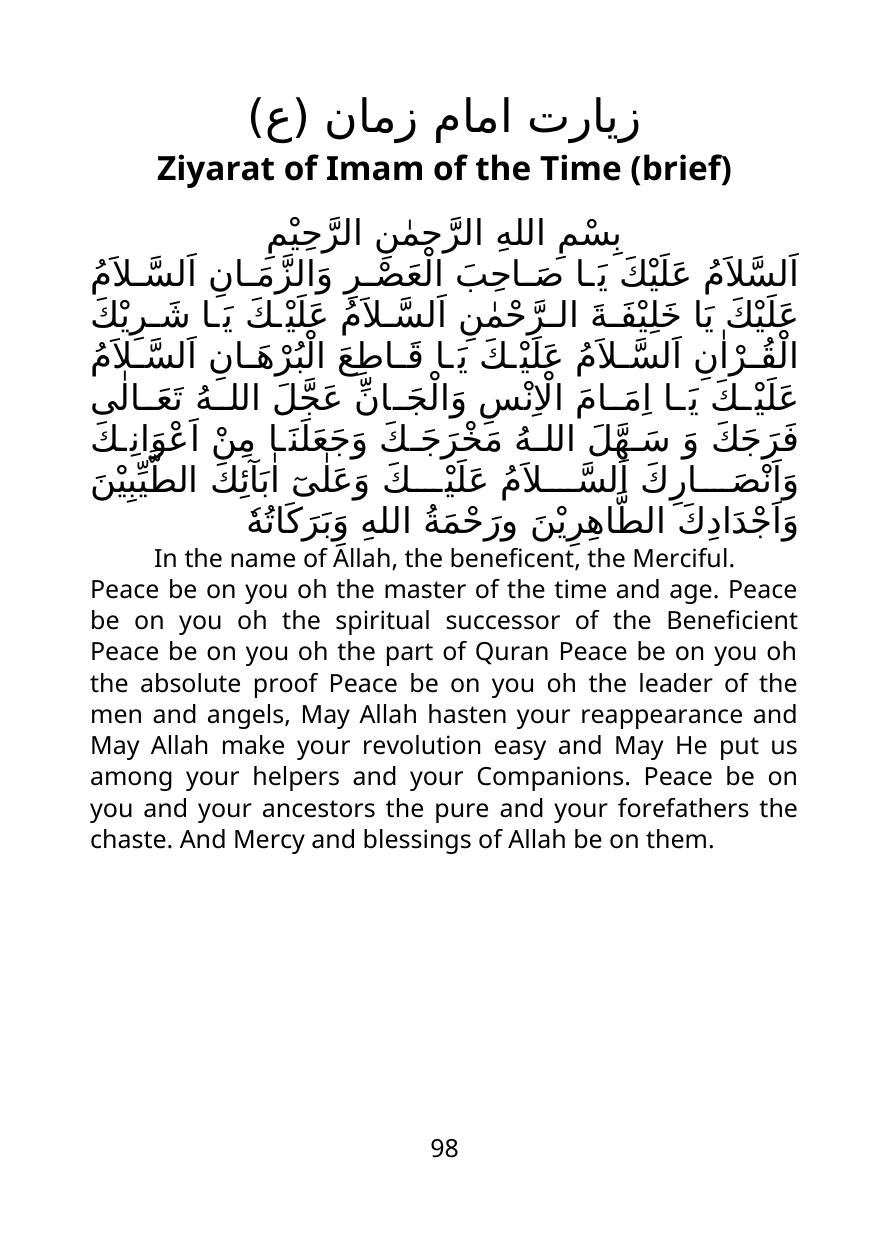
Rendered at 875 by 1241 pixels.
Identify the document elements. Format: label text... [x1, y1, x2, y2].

subtitle Ziyarat of Imam of the Time (brief) [90, 156, 799, 187]
text زيارت امام زمان (ع) [90, 90, 799, 143]
text بِسْمِ اللهِ الرَّحمٰنِ الرَّحِيْمِ [90, 212, 799, 253]
text اَلسَّلاَمُ عَلَيْكَ يَا صَاحِبَ الْعَصْرِ وَالزَّمَانِ اَلسَّلاَمُ عَلَيْكَ يَا خَلِيْفَةَ الرَّحْمٰنِ اَلسَّلاَمُ عَلَيْكَ يَا شَرِيْكَ الْقُرْاٰنِ اَلسَّلاَمُ عَلَيْكَ يَا قَاطِعَ الْبُرْهَانِ اَلسَّلاَمُ عَلَيْكَ يَا اِمَامَ الْاِنْسِ وَالْجَانِّ عَجَّلَ اللهُ تَعَالٰى فَرَجَكَ وَ سَهَّلَ اللهُ مَخْرَجَكَ وَجَعَلَنَا مِنْ اَعْوَانِكَ وَاَنْصَارِكَ اَلسَّلاَمُ عَلَيْكَ وَعَلٰىٓ اٰبَآئِكَ الطَّيِّبِيْنَ وَاَجْدَادِكَ الطَّاهِرِيْنَ ورَحْمَةُ اللهِ وَِبَرَكَاتُهٗ [90, 253, 799, 542]
text In the name of Allah, the beneficent, the Merciful. [90, 542, 799, 573]
text Peace be on you oh the master of the time and age. Peace be on you oh the spiritual successor of the Beneficient Peace be on you oh the part of Quran Peace be on you oh the absolute proof Peace be on you oh the leader of the men and angels, May Allah hasten your reappearance and May Allah make your revolution easy and May He put us among your helpers and your Companions. Peace be on you and your ancestors the pure and your forefathers the chaste. And Mercy and blessings of Allah be on them. [90, 573, 799, 854]
